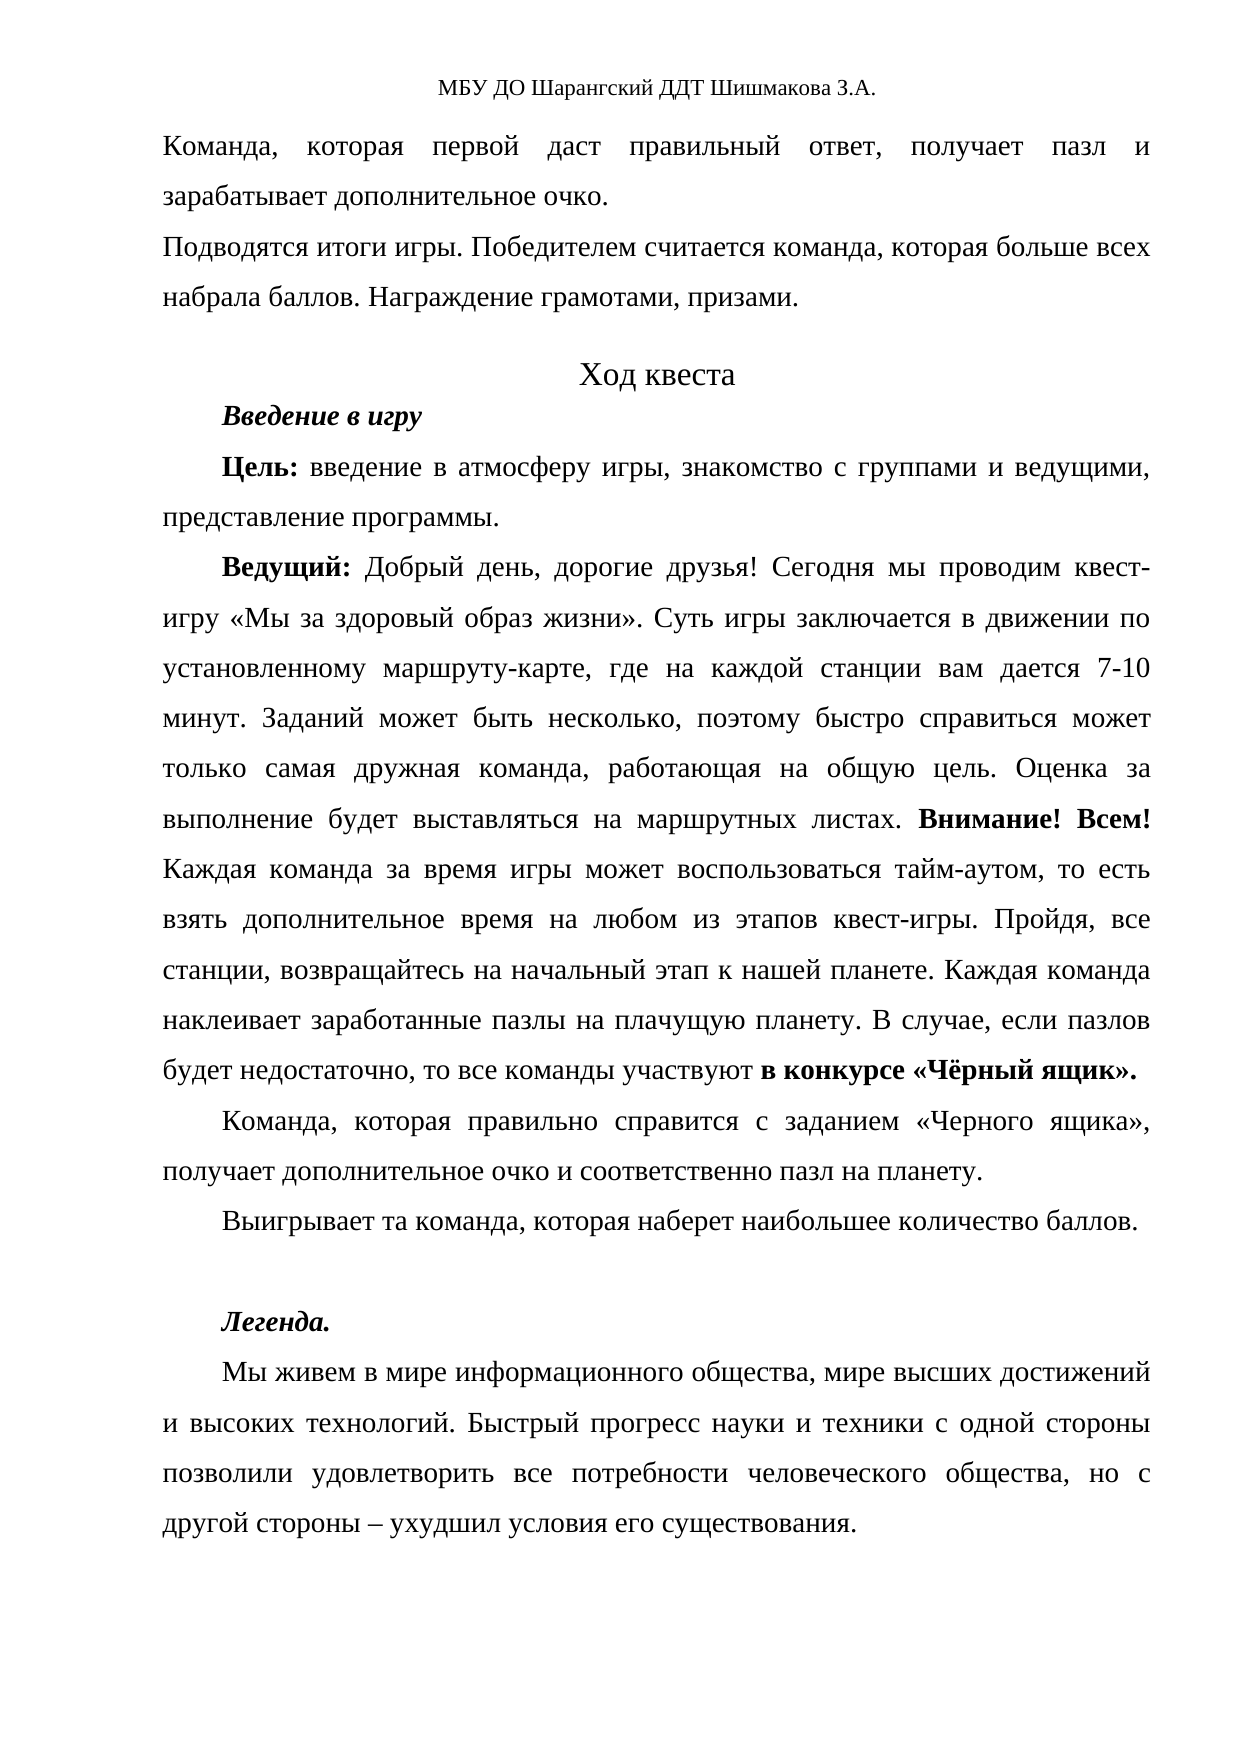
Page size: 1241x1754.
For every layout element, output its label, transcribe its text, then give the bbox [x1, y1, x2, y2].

text Команда, которая правильно справится с заданием «Черного ящика», получает дополнительное очко и соответственно пазл на планету. [162, 1103, 1152, 1187]
text Введение в игру [162, 398, 1152, 432]
text Легенда. [162, 1304, 1152, 1338]
text Цель: введение в атмосферу игры, знакомство с группами и ведущими, представление программы. [162, 449, 1152, 533]
subtitle Ход квеста [162, 354, 1152, 393]
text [162, 128, 1152, 212]
text Мы живем в мире информационного общества, мире высших достижений и высоких технологий. Быстрый прогресс науки и техники с одной стороны позволили удовлетворить все потребности человеческого общества, но с другой стороны – ухудшил условия его существования. [162, 1354, 1152, 1539]
text Ведущий: Добрый день, дорогие друзья! Сегодня мы проводим квест-игру «Мы за здоровый образ жизни». Суть игры заключается в движении по установленному маршруту-карте, где на каждой станции вам дается 7-10 минут. Заданий может быть несколько, поэтому быстро справиться может только самая дружная команда, работающая на общую цель. Оценка за выполнение будет выставляться на маршрутных листах. Внимание! Всем! Каждая команда за время игры может воспользоваться тайм-аутом, то есть взять дополнительное время на любом из этапов квест-игры. Пройдя, все станции, возвращайтесь на начальный этап к нашей планете. Каждая команда наклеивает заработанные пазлы на плачущую планету. В случае, если пазлов будет недостаточно, то все команды участвуют в конкурсе «Чёрный ящик». [162, 549, 1152, 1086]
text Выигрывает та команда, которая наберет наибольшее количество баллов. [162, 1203, 1152, 1237]
text Подводятся итоги игры. Победителем считается команда, которая больше всех набрала баллов. Награждение грамотами, призами. [162, 229, 1152, 313]
